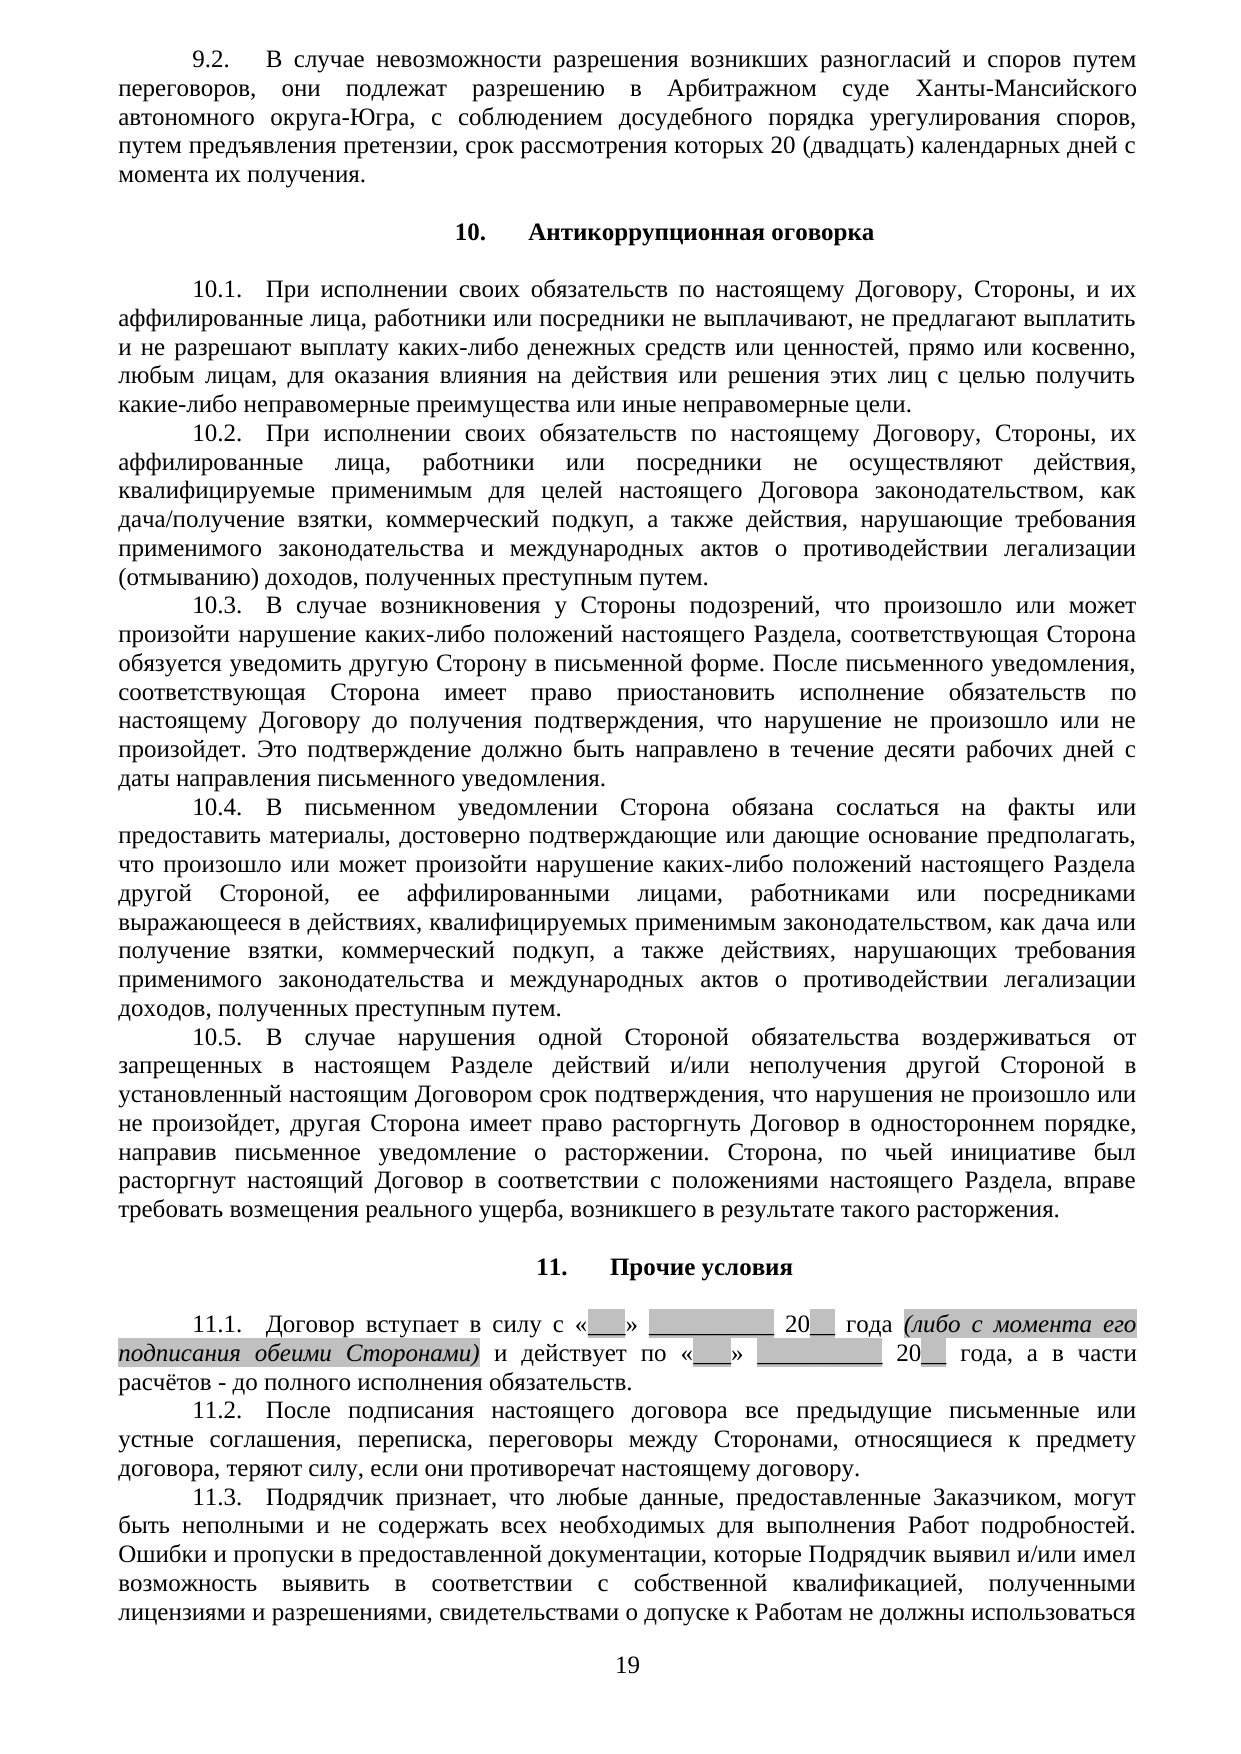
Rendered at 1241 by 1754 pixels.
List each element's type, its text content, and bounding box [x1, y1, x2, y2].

list В случае возникновения у Стороны подозрений, что произошло или может произойти нарушение каких-либо положений настоящего Раздела, соответствующая Сторона обязуется уведомить другую Сторону в письменной форме. После письменного уведомления, соответствующая Сторона имеет право приостановить исполнение обязательств по настоящему Договору до получения подтверждения, что нарушение не произошло или не произойдет. Это подтверждение должно быть направлено в течение десяти рабочих дней с даты направления письменного уведомления. [118, 591, 1137, 792]
list В письменном уведомлении Сторона обязана сослаться на факты или предоставить материалы, достоверно подтверждающие или дающие основание предполагать, что произошло или может произойти нарушение каких-либо положений настоящего Раздела другой Стороной, ее аффилированными лицами, работниками или посредниками выражающееся в действиях, квалифицируемых применимым законодательством, как дача или получение взятки, коммерческий подкуп, а также действиях, нарушающих требования применимого законодательства и международных актов о противодействии легализации доходов, полученных преступным путем. [118, 792, 1137, 1022]
list Антикоррупционная оговорка [118, 217, 1137, 246]
list После подписания настоящего договора все предыдущие письменные или устные соглашения, переписка, переговоры между Сторонами, относящиеся к предмету договора, теряют силу, если они противоречат настоящему договору. [118, 1396, 1137, 1482]
list В случае нарушения одной Стороной обязательства воздерживаться от запрещенных в настоящем Разделе действий и/или неполучения другой Стороной в установленный настоящим Договором срок подтверждения, что нарушения не произошло или не произойдет, другая Сторона имеет право расторгнуть Договор в одностороннем порядке, направив письменное уведомление о расторжении. Сторона, по чьей инициативе был расторгнут настоящий Договор в соответствии с положениями настоящего Раздела, вправе требовать возмещения реального ущерба, возникшего в результате такого расторжения. [118, 1022, 1137, 1223]
list В случае невозможности разрешения возникших разногласий и споров путем переговоров, они подлежат разрешению в Арбитражном суде Ханты-Мансийского автономного округа-Югра, с соблюдением досудебного порядка урегулирования споров, путем предъявления претензии, срок рассмотрения которых 20 (двадцать) календарных дней с момента их получения. [118, 44, 1137, 188]
list При исполнении своих обязательств по настоящему Договору, Стороны, и их аффилированные лица, работники или посредники не выплачивают, не предлагают выплатить и не разрешают выплату каких-либо денежных средств или ценностей, прямо или косвенно, любым лицам, для оказания влияния на действия или решения этих лиц с целью получить какие-либо неправомерные преимущества или иные неправомерные цели. [118, 274, 1137, 418]
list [118, 1482, 1137, 1626]
list При исполнении своих обязательств по настоящему Договору, Стороны, их аффилированные лица, работники или посредники не осуществляют действия, квалифицируемые применимым для целей настоящего Договора законодательством, как дача/получение взятки, коммерческий подкуп, а также действия, нарушающие требования применимого законодательства и международных актов о противодействии легализации (отмыванию) доходов, полученных преступным путем. [118, 418, 1137, 591]
list Договор вступает в силу с «___» __________ 20__ года (либо с момента его подписания обеими Сторонами) и действует по «___» __________ 20__ года, а в части расчётов - до полного исполнения обязательств. [118, 1309, 1137, 1396]
list Прочие условия [118, 1252, 1137, 1281]
